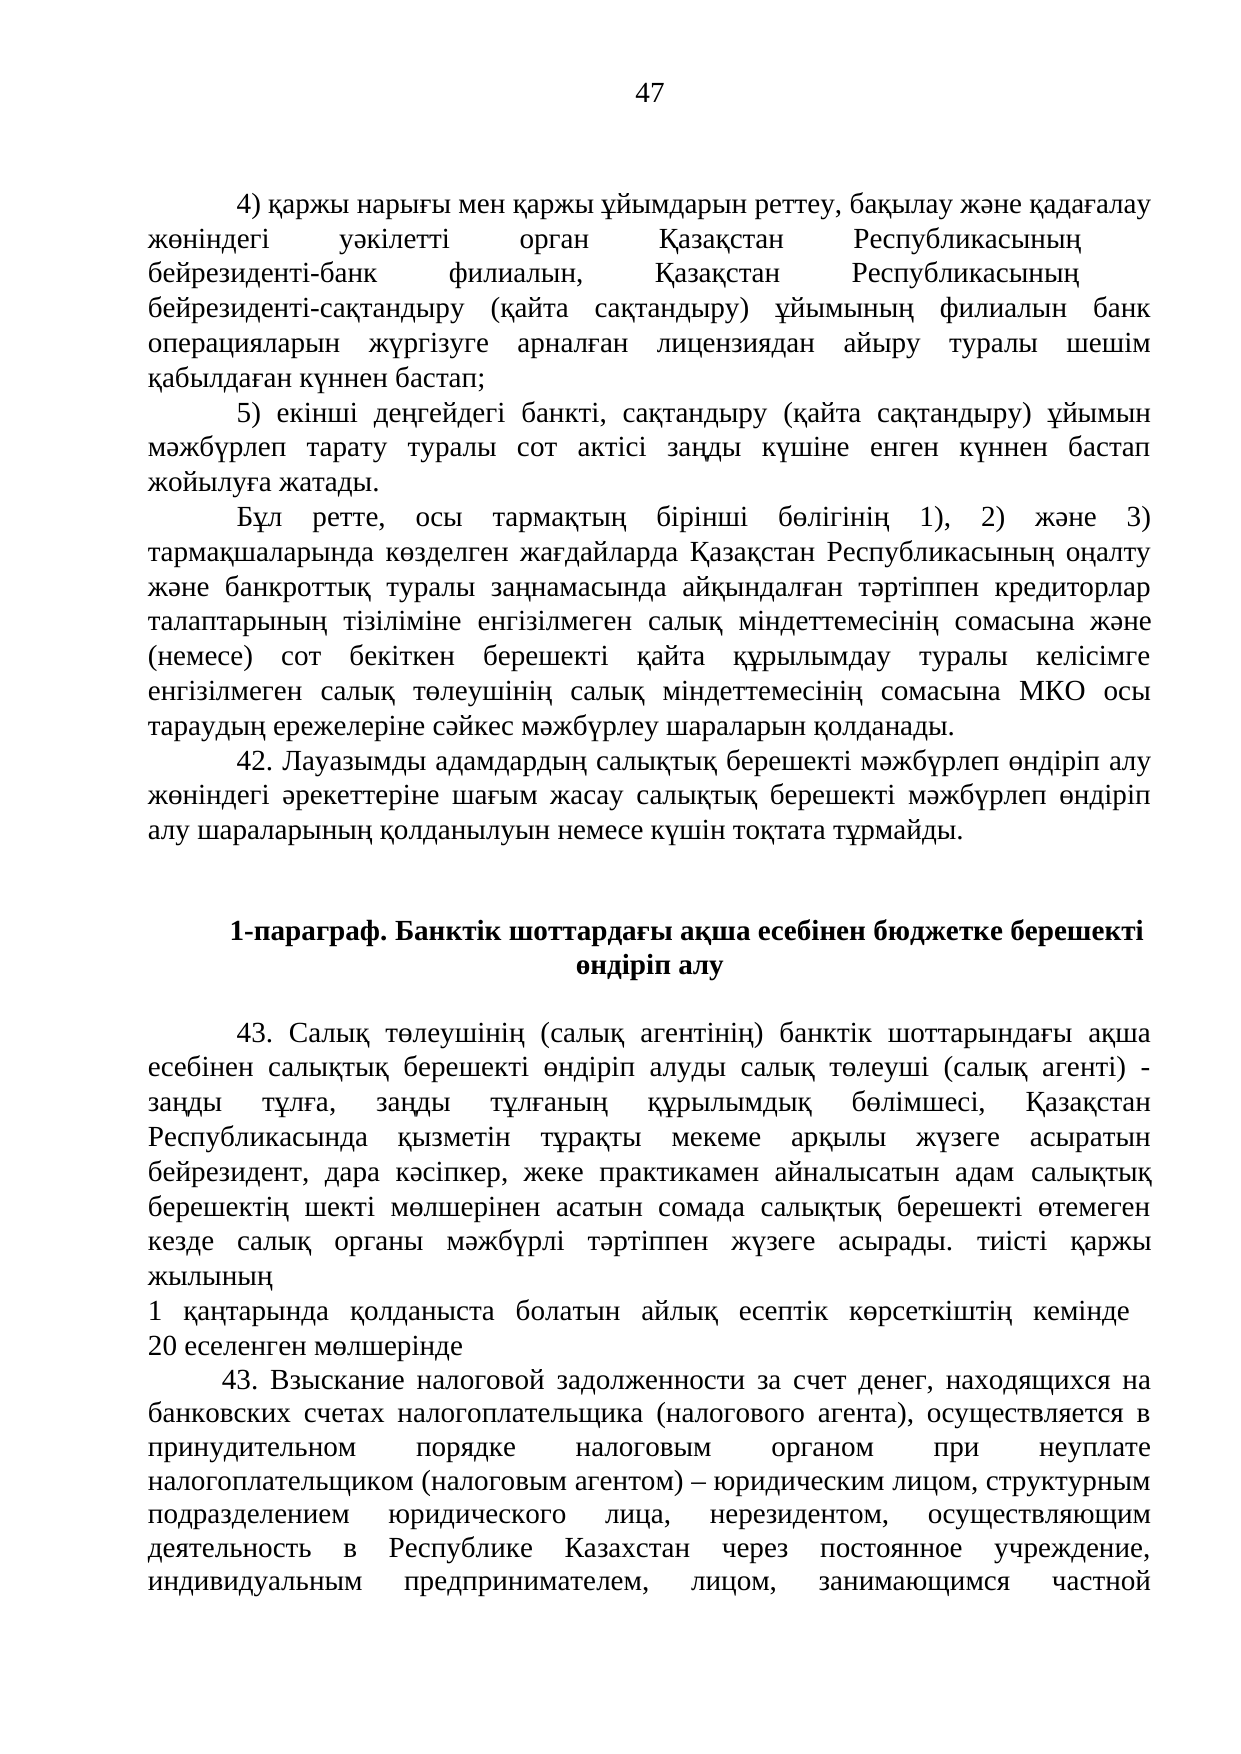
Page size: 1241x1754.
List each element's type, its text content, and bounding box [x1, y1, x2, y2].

text 42. Лауазымды адамдардың салықтық берешекті мәжбүрлеп өндіріп алу жөніндегі әрекеттеріне шағым жасау салықтық берешекті мәжбүрлеп өндіріп алу шараларының қолданылуын немесе күшін тоқтата тұрмайды. [148, 742, 1152, 846]
text 5) екінші деңгейдегі банкті, сақтандыру (қайта сақтандыру) ұйымын мәжбүрлеп тарату туралы сот актісі заңды күшіне енген күннен бастап жойылуға жатады. [148, 394, 1152, 498]
text 43. Салық төлеушінің (салық агентінің) банктік шоттарындағы ақша есебінен салықтық берешекті өндіріп алуды салық төлеуші (салық агенті) - заңды тұлға, заңды тұлғаның құрылымдық бөлімшесі, Қазақстан Республикасында қызметін тұрақты мекеме арқылы жүзеге асыратын бейрезидент, дара кәсіпкер, жеке практикамен айналысатын адам салықтық берешектің шекті мөлшерінен асатын сомада салықтық берешекті өтемеген кезде салық органы мәжбүрлі тәртіппен жүзеге асырады. тиісті қаржы жылының 1 қаңтарында қолданыста болатын айлық есептік көрсеткіштің кемінде 20 еселенген мөлшерінде [148, 1014, 1152, 1362]
text Бұл ретте, осы тармақтың бірінші бөлігінің 1), 2) және 3) тармақшаларында көзделген жағдайларда Қазақстан Республикасының оңалту және банкроттық туралы заңнамасында айқындалған тәртіппен кредиторлар талаптарының тізіліміне енгізілмеген салық міндеттемесінің сомасына және (немесе) сот бекіткен берешекті қайта құрылымдау туралы келісімге енгізілмеген салық төлеушінің салық міндеттемесінің сомасына МКО осы тараудың ережелеріне сәйкес мәжбүрлеу шараларын қолданады. [148, 498, 1152, 742]
text 1-параграф. Банктік шоттардағы ақша есебінен бюджетке берешекті өндіріп алу [148, 913, 1152, 981]
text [148, 1362, 1152, 1597]
text 4) қаржы нарығы мен қаржы ұйымдарын реттеу, бақылау және қадағалау жөніндегі уәкілетті орган Қазақстан Республикасының бейрезиденті-банк филиалын, Қазақстан Республикасының бейрезиденті-сақтандыру (қайта сақтандыру) ұйымының филиалын банк операцияларын жүргізуге арналған лицензиядан айыру туралы шешім қабылдаған күннен бастап; [148, 185, 1152, 394]
